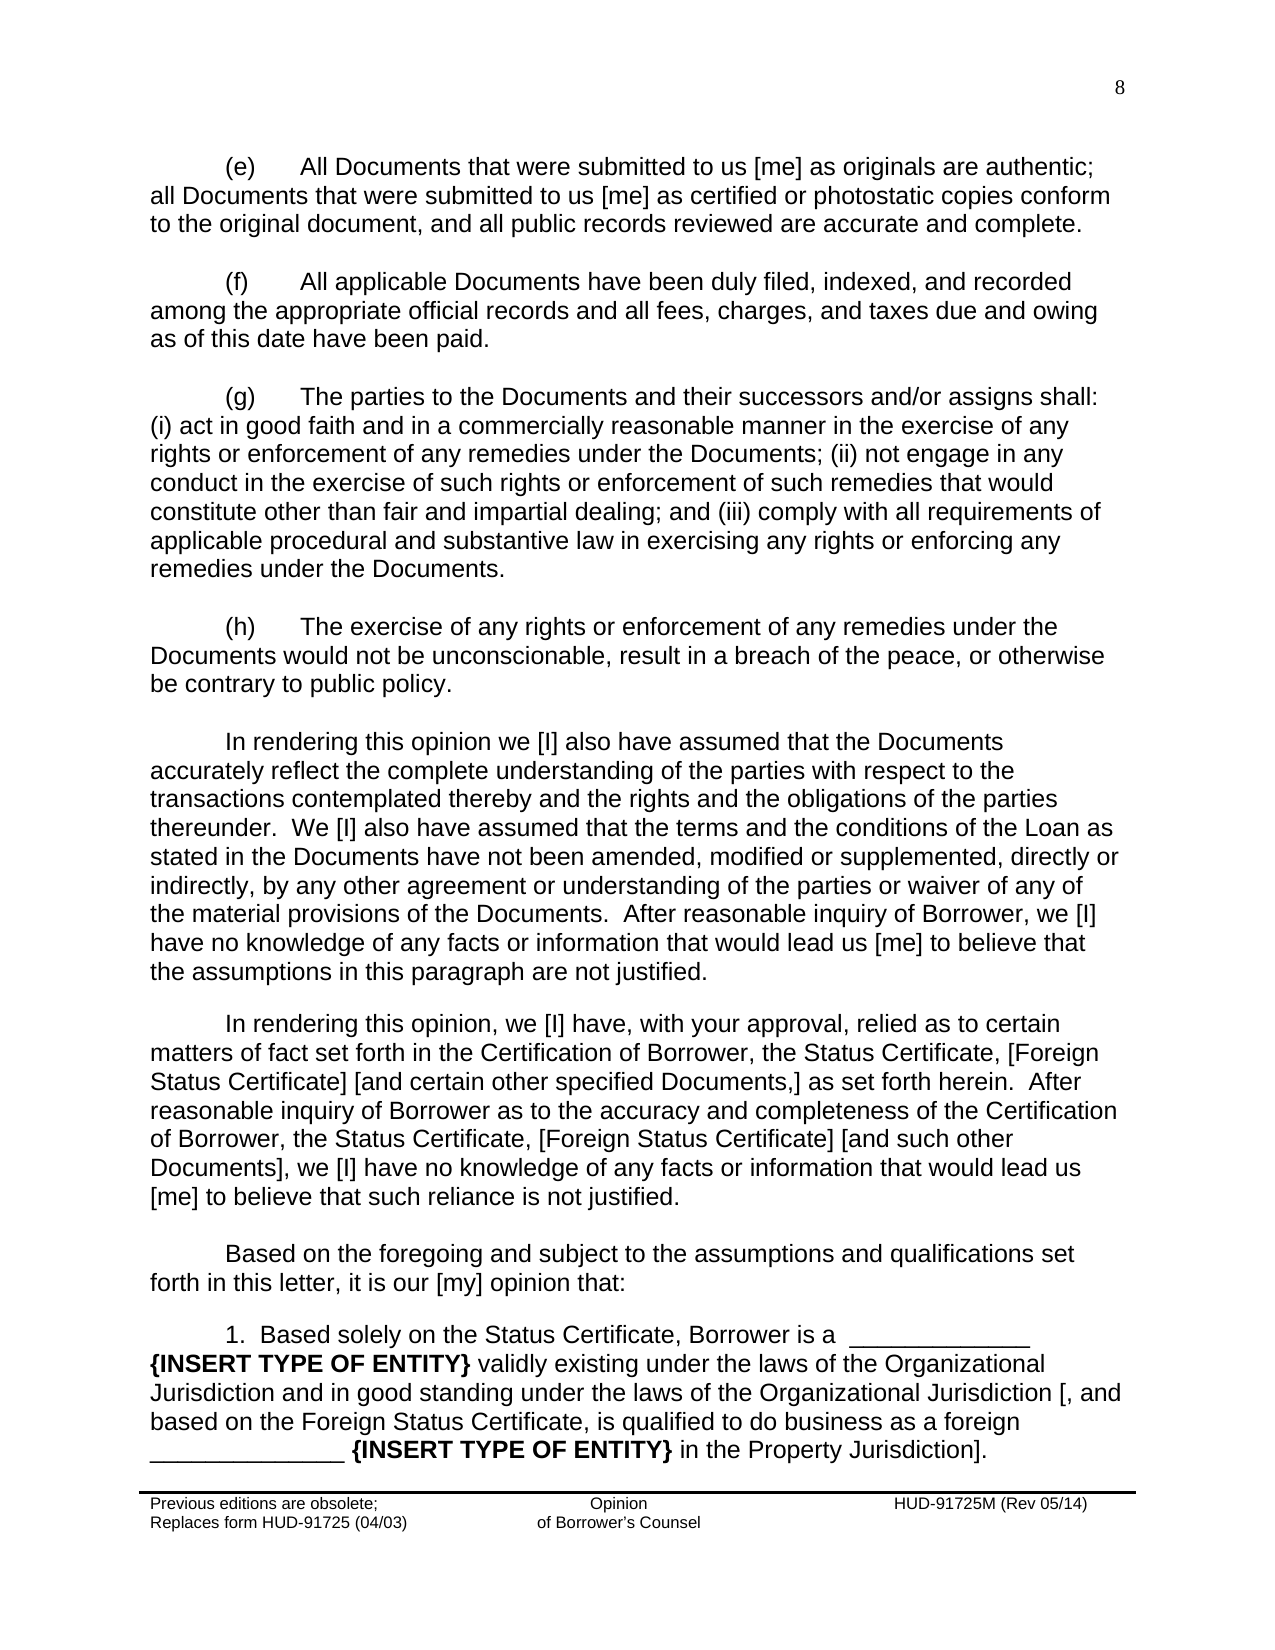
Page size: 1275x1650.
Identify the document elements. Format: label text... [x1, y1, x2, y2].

text 1. Based solely on the Status Certificate, Borrower is a _____________ {INSERT TYPE OF ENTITY} validly existing under the laws of the Organizational Jurisdiction and in good standing under the laws of the Organizational Jurisdiction [, and based on the Foreign Status Certificate, is qualified to do business as a foreign ______________ {INSERT TYPE OF ENTITY} in the Property Jurisdiction]. [150, 1321, 1125, 1464]
text (h) The exercise of any rights or enforcement of any remedies under the Documents would not be unconscionable, result in a breach of the peace, or otherwise be contrary to public policy. [150, 612, 1125, 698]
text (f) All applicable Documents have been duly filed, indexed, and recorded among the appropriate official records and all fees, charges, and taxes due and owing as of this date have been paid. [150, 267, 1125, 353]
text In rendering this opinion we [I] also have assumed that the Documents accurately reflect the complete understanding of the parties with respect to the transactions contemplated thereby and the rights and the obligations of the parties thereunder. We [I] also have assumed that the terms and the conditions of the Loan as stated in the Documents have not been amended, modified or supplemented, directly or indirectly, by any other agreement or understanding of the parties or waiver of any of the material provisions of the Documents. After reasonable inquiry of Borrower, we [I] have no knowledge of any facts or information that would lead us [me] to believe that the assumptions in this paragraph are not justified. [150, 727, 1125, 986]
text (g) The parties to the Documents and their successors and/or assigns shall: (i) act in good faith and in a commercially reasonable manner in the exercise of any rights or enforcement of any remedies under the Documents; (ii) not engage in any conduct in the exercise of such rights or enforcement of such remedies that would constitute other than fair and impartial dealing; and (iii) comply with all requirements of applicable procedural and substantive law in exercising any rights or enforcing any remedies under the Documents. [150, 382, 1125, 583]
text (e) All Documents that were submitted to us [me] as originals are authentic; all Documents that were submitted to us [me] as certified or photostatic copies conform to the original document, and all public records reviewed are accurate and complete. [150, 152, 1125, 238]
text Based on the foregoing and subject to the assumptions and qualifications set forth in this letter, it is our [my] opinion that: [150, 1239, 1125, 1297]
text In rendering this opinion, we [I] have, with your approval, relied as to certain matters of fact set forth in the Certification of Borrower, the Status Certificate, [Foreign Status Certificate] [and certain other specified Documents,] as set forth herein. After reasonable inquiry of Borrower as to the accuracy and completeness of the Certification of Borrower, the Status Certificate, [Foreign Status Certificate] [and such other Documents], we [I] have no knowledge of any facts or information that would lead us [me] to believe that such reliance is not justified. [150, 1009, 1125, 1211]
